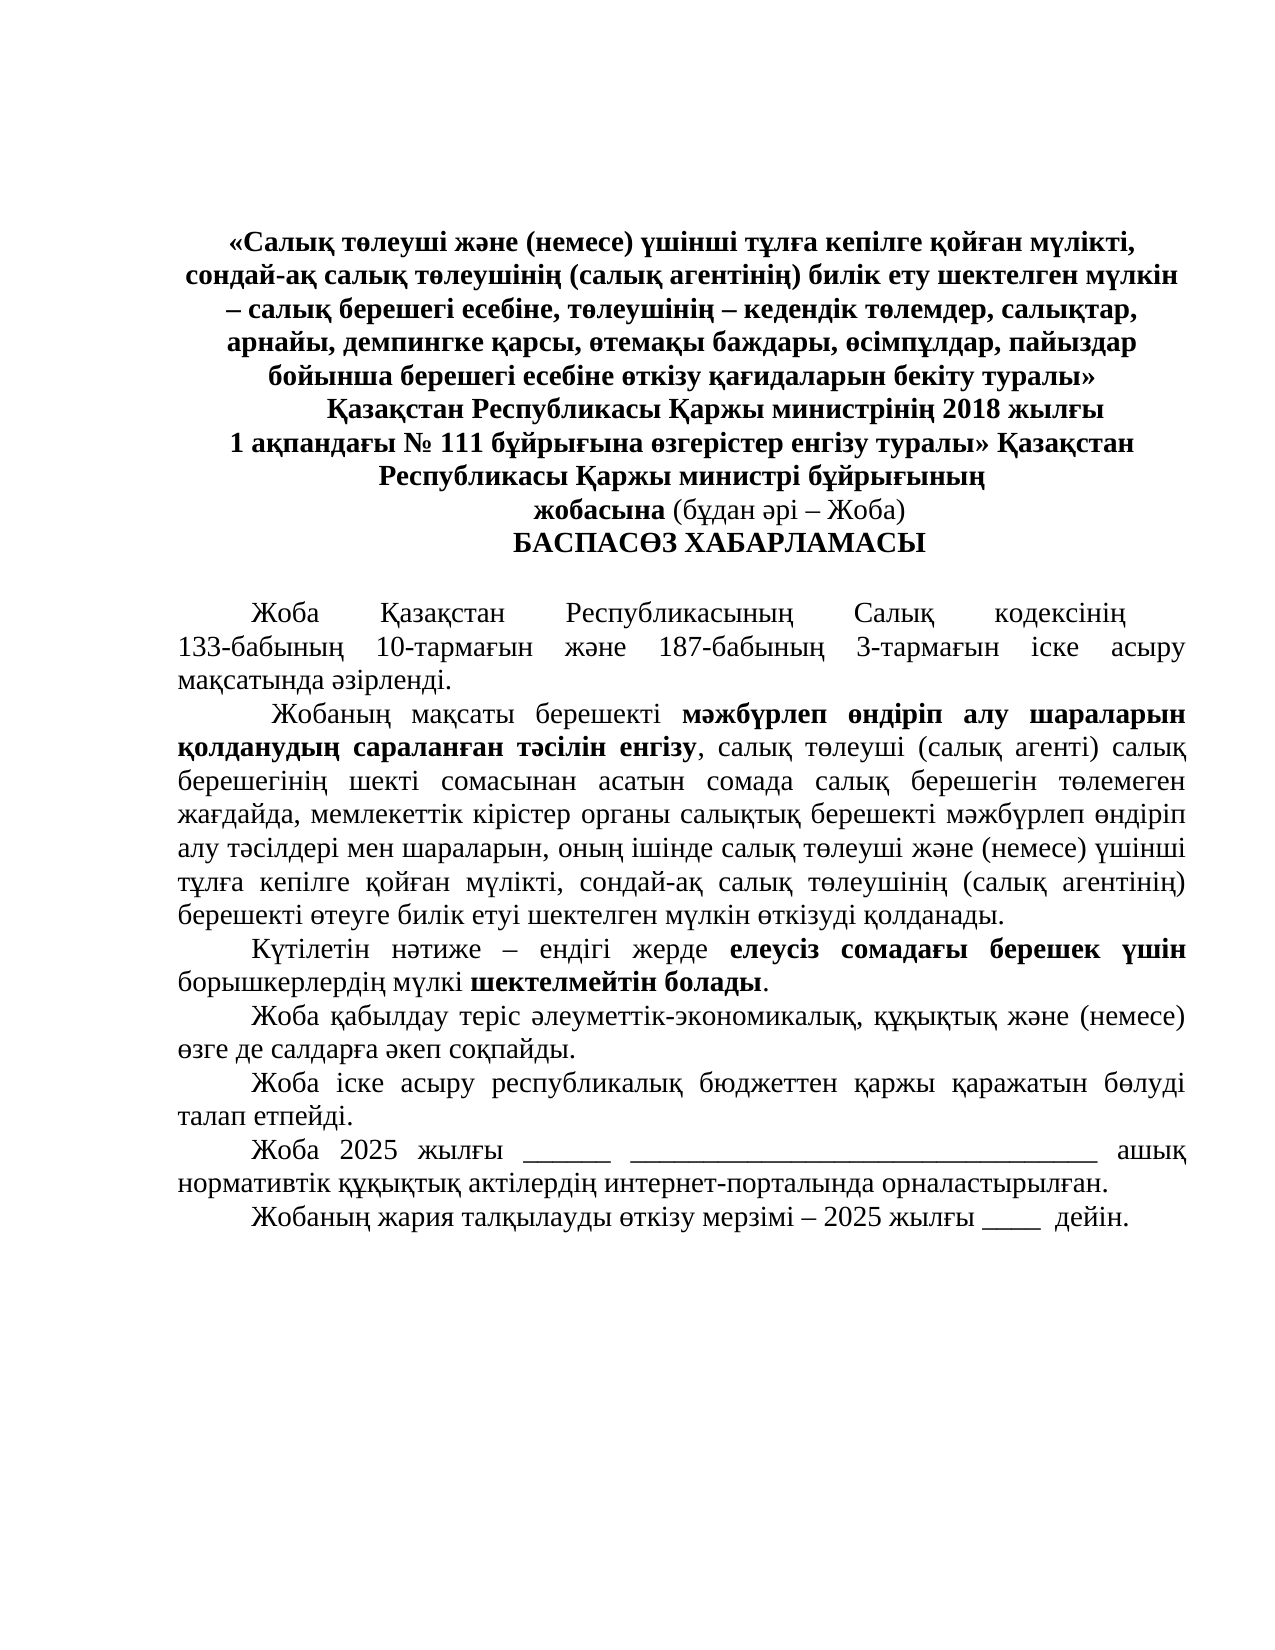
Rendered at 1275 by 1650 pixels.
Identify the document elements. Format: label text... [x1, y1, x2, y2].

text Жобаның мақсаты берешекті мәжбүрлеп өндіріп алу шараларын қолданудың сараланған тәсілін енгізу, салық төлеуші (салық агенті) салық берешегінің шекті сомасынан асатын сомада салық берешегін төлемеген жағдайда, мемлекеттік кірістер органы салықтық берешекті мəжбүрлеп өндіріп алу тәсілдері мен шараларын, оның ішінде салық төлеуші ​​және (немесе) үшінші тұлға кепілге қойған мүлікті, сондай-ақ салық төлеушінің (салық агентінің) берешекті өтеуге билік етуі шектелген мүлкін өткізуді қолданады. [177, 696, 1186, 931]
text Жоба қабылдау теріс әлеуметтік-экономикалық, құқықтық және (немесе) өзге де салдарға әкеп соқпайды. [177, 998, 1186, 1065]
text Жобаның жария талқылауды өткізу мерзімі – 2025 жылғы ____ дейін. [177, 1199, 1186, 1297]
text Жоба Қазақстан Республикасының Салық кодексінің 133-бабының 10-тармағын және 187-бабының 3-тармағын іске асыру мақсатында әзірленді. [177, 595, 1186, 696]
text Жоба іске асыру республикалық бюджеттен қаржы қаражатын бөлуді талап етпейді. [177, 1065, 1186, 1132]
text «Салық төлеуші және (немесе) үшінші тұлға кепілге қойған мүлікті, сондай-ақ салық төлеушінің (салық агентінің) билік ету шектелген мүлкін – салық берешегі есебіне, төлеушінің – кедендік төлемдер, салықтар, арнайы, демпингке қарсы, өтемақы баждары, өсімпұлдар, пайыздар бойынша берешегі есебіне өткізу қағидаларын бекіту туралы» [177, 224, 1186, 391]
text жобасына (бұдан әрі – Жоба) [177, 492, 1186, 526]
text Қазақстан Республикасы Қаржы министрінің 2018 жылғы 1 ақпандағы № 111 бұйрығына өзгерістер енгізу туралы» Қазақстан Республикасы Қаржы министрі бұйрығының [177, 391, 1186, 492]
text БАСПАСӨЗ ХАБАРЛАМАСЫ [177, 526, 1186, 559]
text Жоба 2025 жылғы ______ ________________________________ ашық нормативтік құқықтық актілердің интернет-порталында орналастырылған. [177, 1132, 1186, 1199]
text Күтілетін нәтиже – ендігі жерде елеусіз сомадағы берешек үшін борышкерлердің мүлкі шектелмейтін болады. [177, 931, 1186, 998]
